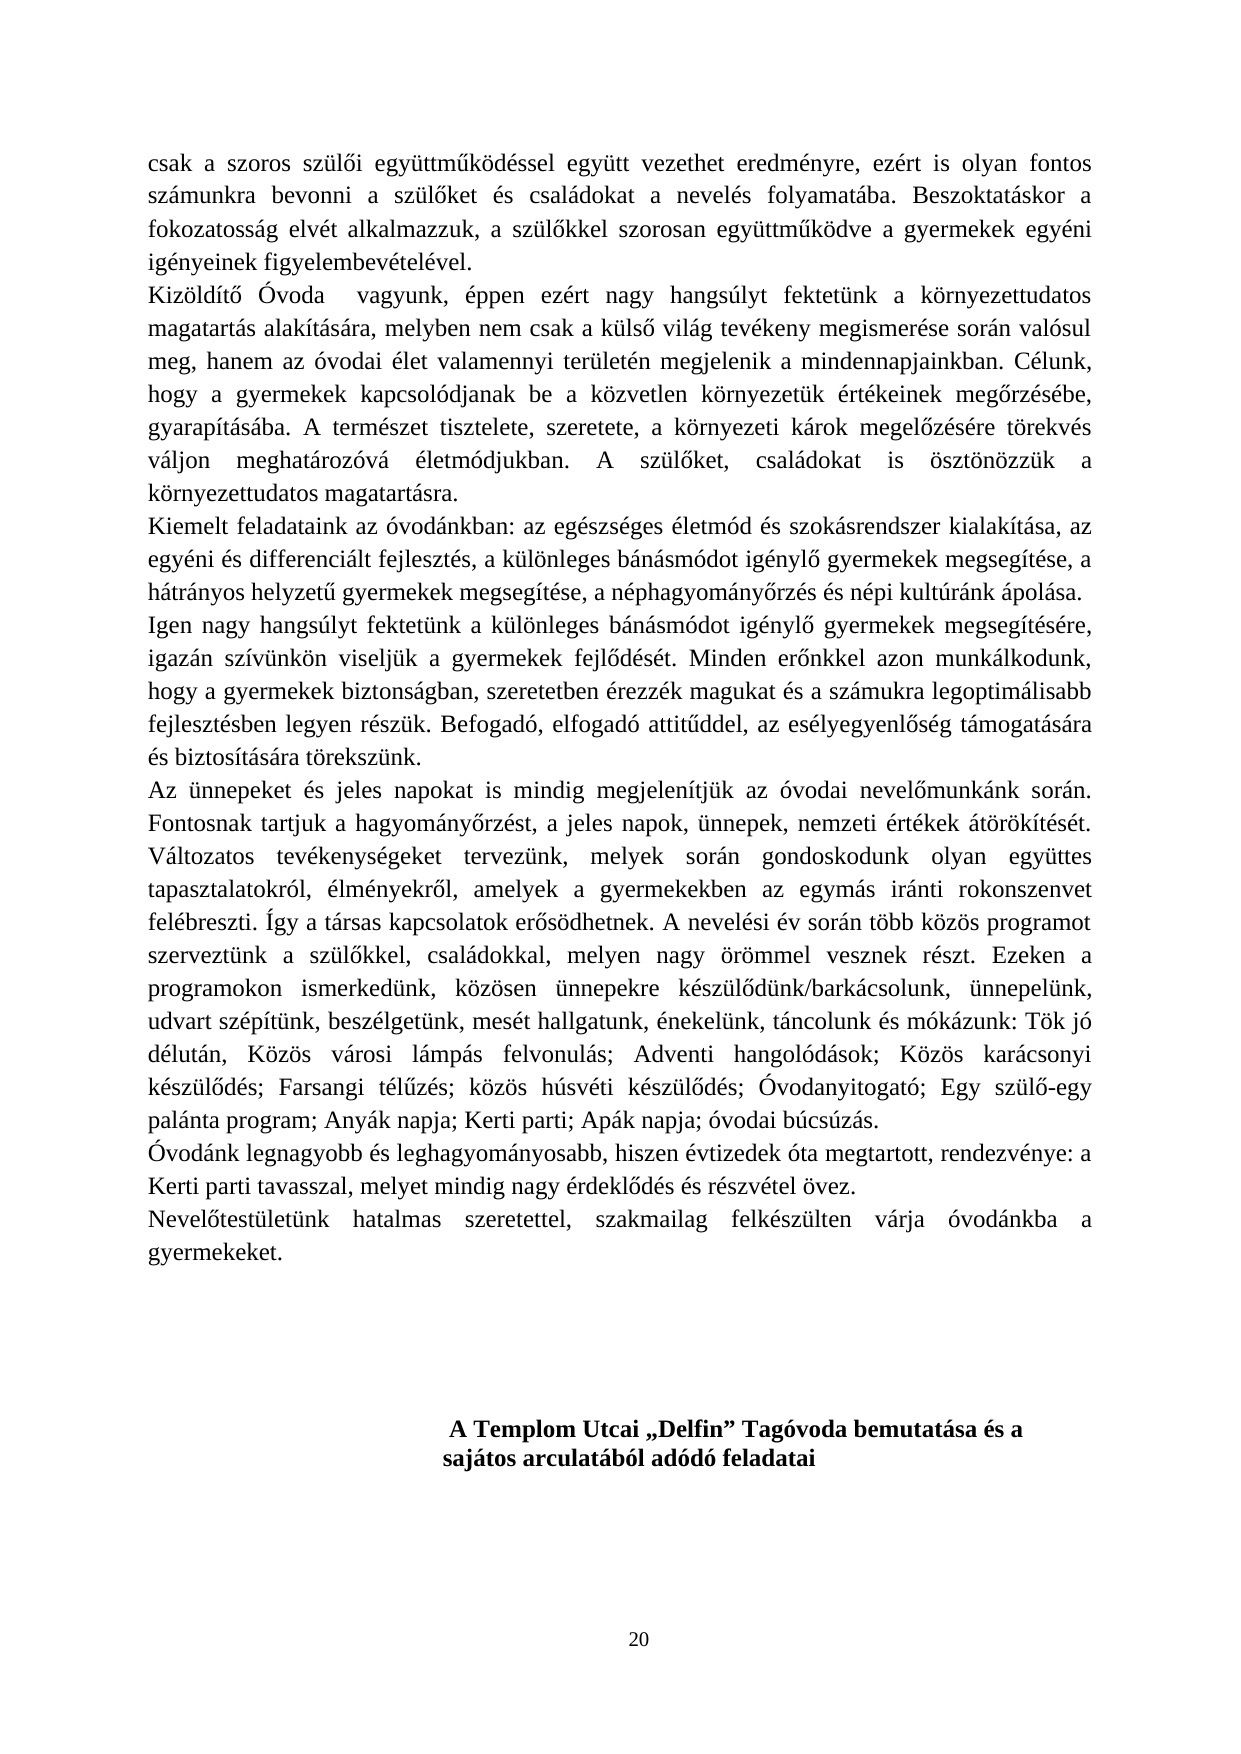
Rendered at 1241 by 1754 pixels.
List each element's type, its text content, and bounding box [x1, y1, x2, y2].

subtitle A Templom Utcai „Delfin” Tagóvoda bemutatása és a sajátos arculatából adódó feladatai [443, 1414, 1093, 1472]
text Óvodánk legnagyobb és leghagyományosabb, hiszen évtizedek óta megtartott, rendezvénye: a Kerti parti tavasszal, melyet mindig nagy érdeklődés és részvétel övez. [148, 1138, 1093, 1200]
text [148, 148, 1093, 275]
text Az ünnepeket és jeles napokat is mindig megjelenítjük az óvodai nevelőmunkánk során. Fontosnak tartjuk a hagyományőrzést, a jeles napok, ünnepek, nemzeti értékek átörökítését. Változatos tevékenységeket tervezünk, melyek során gondoskodunk olyan együttes tapasztalatokról, élményekről, amelyek a gyermekekben az egymás iránti rokonszenvet felébreszti. Így a társas kapcsolatok erősödhetnek. A nevelési év során több közös programot szerveztünk a szülőkkel, családokkal, melyen nagy örömmel vesznek részt. Ezeken a programokon ismerkedünk, közösen ünnepekre készülődünk/barkácsolunk, ünnepelünk, udvart szépítünk, beszélgetünk, mesét hallgatunk, énekelünk, táncolunk és mókázunk: Tök jó délután, Közös városi lámpás felvonulás; Adventi hangolódások; Közös karácsonyi készülődés; Farsangi télűzés; közös húsvéti készülődés; Óvodanyitogató; Egy szülő-egy palánta program; Anyák napja; Kerti parti; Apák napja; óvodai búcsúzás. [148, 775, 1093, 1134]
text Nevelőtestületünk hatalmas szeretettel, szakmailag felkészülten várja óvodánkba a gyermekeket. [148, 1204, 1093, 1266]
text Igen nagy hangsúlyt fektetünk a különleges bánásmódot igénylő gyermekek megsegítésére, igazán szívünkön viseljük a gyermekek fejlődését. Minden erőnkkel azon munkálkodunk, hogy a gyermekek biztonságban, szeretetben érezzék magukat és a számukra legoptimálisabb fejlesztésben legyen részük. Befogadó, elfogadó attitűddel, az esélyegyenlőség támogatására és biztosítására törekszünk. [148, 610, 1093, 771]
text Kizöldítő Óvoda vagyunk, éppen ezért nagy hangsúlyt fektetünk a környezettudatos magatartás alakítására, melyben nem csak a külső világ tevékeny megismerése során valósul meg, hanem az óvodai élet valamennyi területén megjelenik a mindennapjainkban. Célunk, hogy a gyermekek kapcsolódjanak be a közvetlen környezetük értékeinek megőrzésébe, gyarapításába. A természet tisztelete, szeretete, a környezeti károk megelőzésére törekvés váljon meghatározóvá életmódjukban. A szülőket, családokat is ösztönözzük a környezettudatos magatartásra. [148, 280, 1093, 507]
text Kiemelt feladataink az óvodánkban: az egészséges életmód és szokásrendszer kialakítása, az egyéni és differenciált fejlesztés, a különleges bánásmódot igénylő gyermekek megsegítése, a hátrányos helyzetű gyermekek megsegítése, a néphagyományőrzés és népi kultúránk ápolása. [148, 511, 1093, 606]
